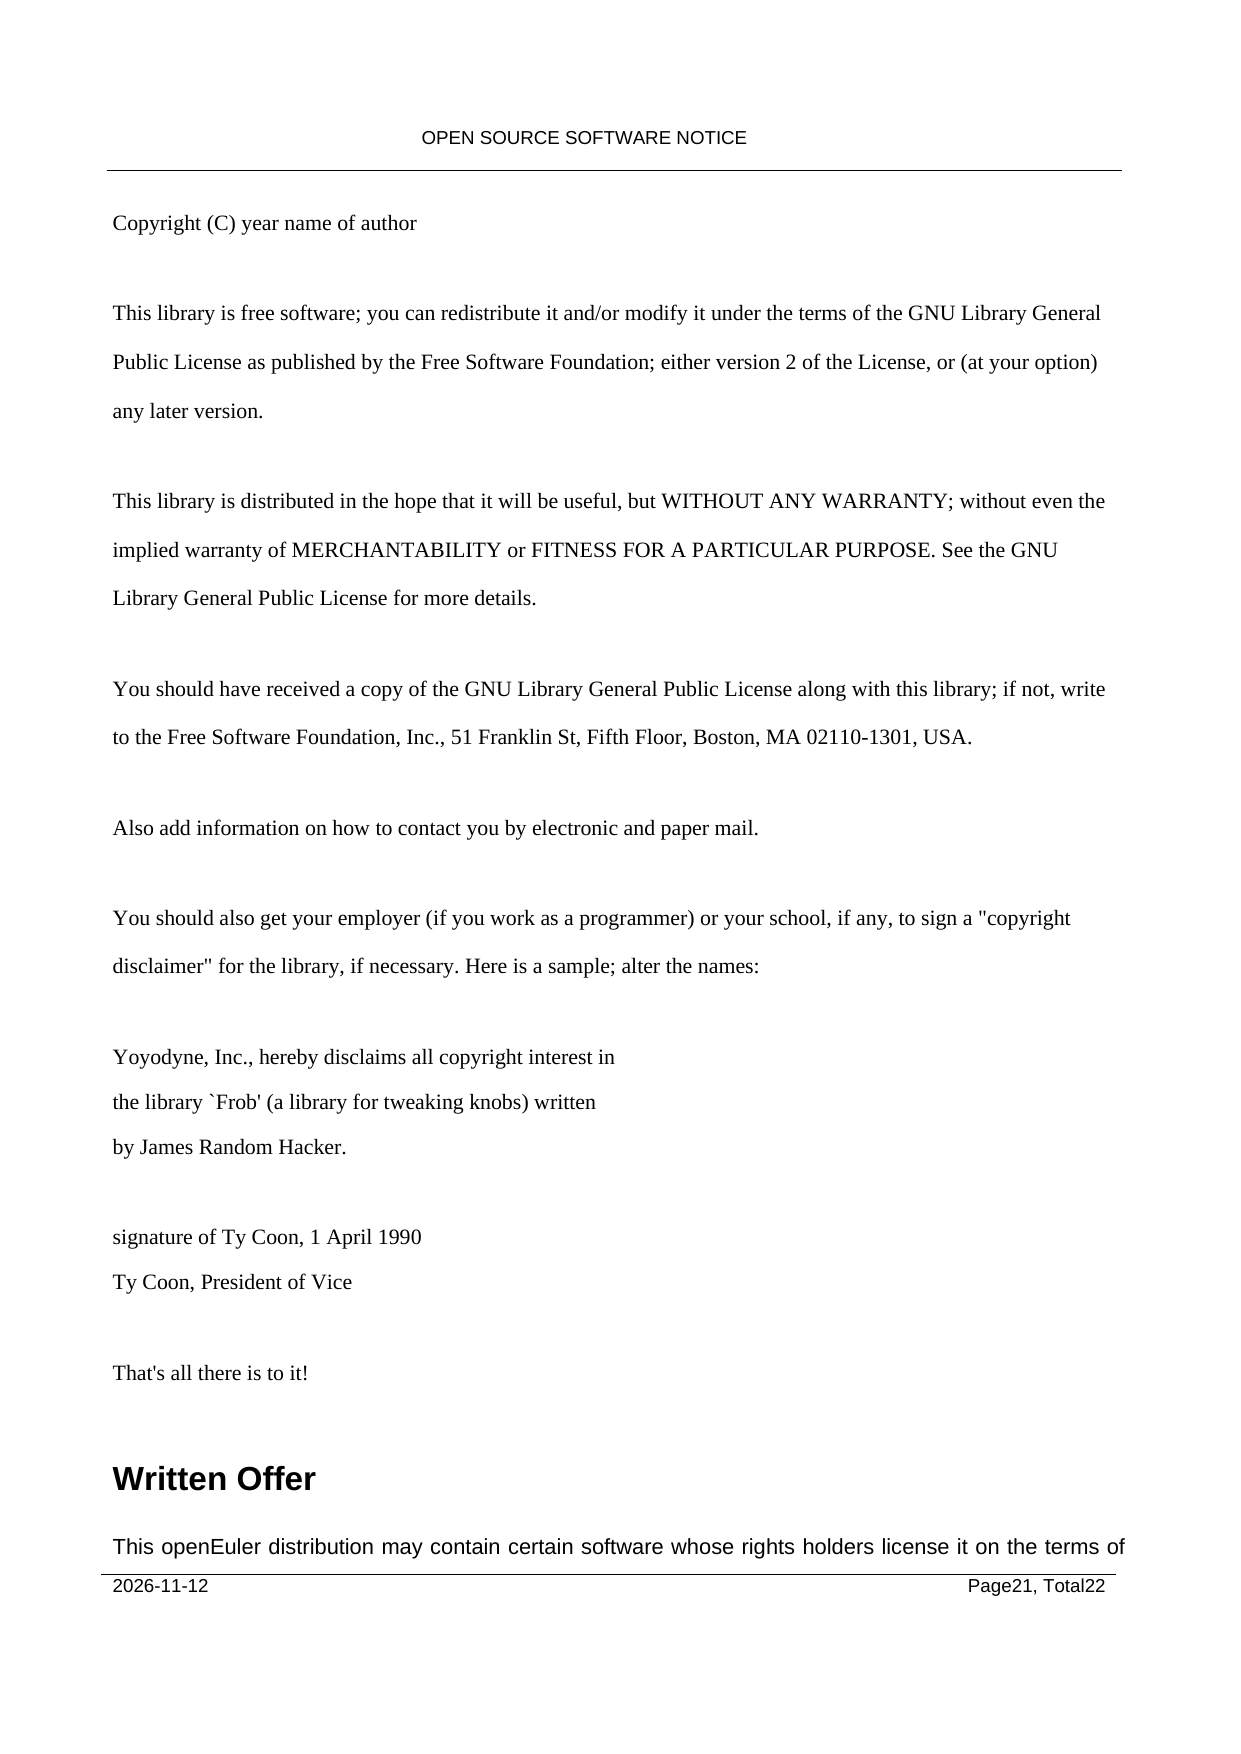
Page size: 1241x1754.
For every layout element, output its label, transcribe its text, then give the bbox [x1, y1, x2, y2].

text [112, 1530, 1128, 1563]
text This library is free software; you can redistribute it and/or modify it under the terms of the GNU Library General Public License as published by the Free Software Foundation; either version 2 of the License, or (at your option) any later version. [112, 297, 1128, 427]
text Ty Coon, President of Vice [112, 1266, 1128, 1298]
text by James Random Hacker. [112, 1130, 1128, 1163]
text You should also get your employer (if you work as a programmer) or your school, if any, to sign a "copyright disclaimer" for the library, if necessary. Here is a sample; alter the names: [112, 901, 1128, 982]
text This library is distributed in the hope that it will be useful, but WITHOUT ANY WARRANTY; without even the implied warranty of MERCHANTABILITY or FITNESS FOR A PARTICULAR PURPOSE. See the GNU Library General Public License for more details. [112, 484, 1128, 614]
text signature of Ty Coon, 1 April 1990 [112, 1221, 1128, 1253]
text Also add information on how to contact you by electronic and paper mail. [112, 811, 1128, 843]
text the library `Frob' (a library for tweaking knobs) written [112, 1085, 1128, 1118]
text That's all there is to it! [112, 1356, 1128, 1388]
text You should have received a copy of the GNU Library General Public License along with this library; if not, write to the Free Software Foundation, Inc., 51 Franklin St, Fifth Floor, Boston, MA 02110-1301, USA. [112, 672, 1128, 753]
text Yoyodyne, Inc., hereby disclaims all copyright interest in [112, 1040, 1128, 1073]
text Copyright (C) year name of author [112, 206, 1128, 239]
text Written Offer [112, 1446, 1128, 1511]
